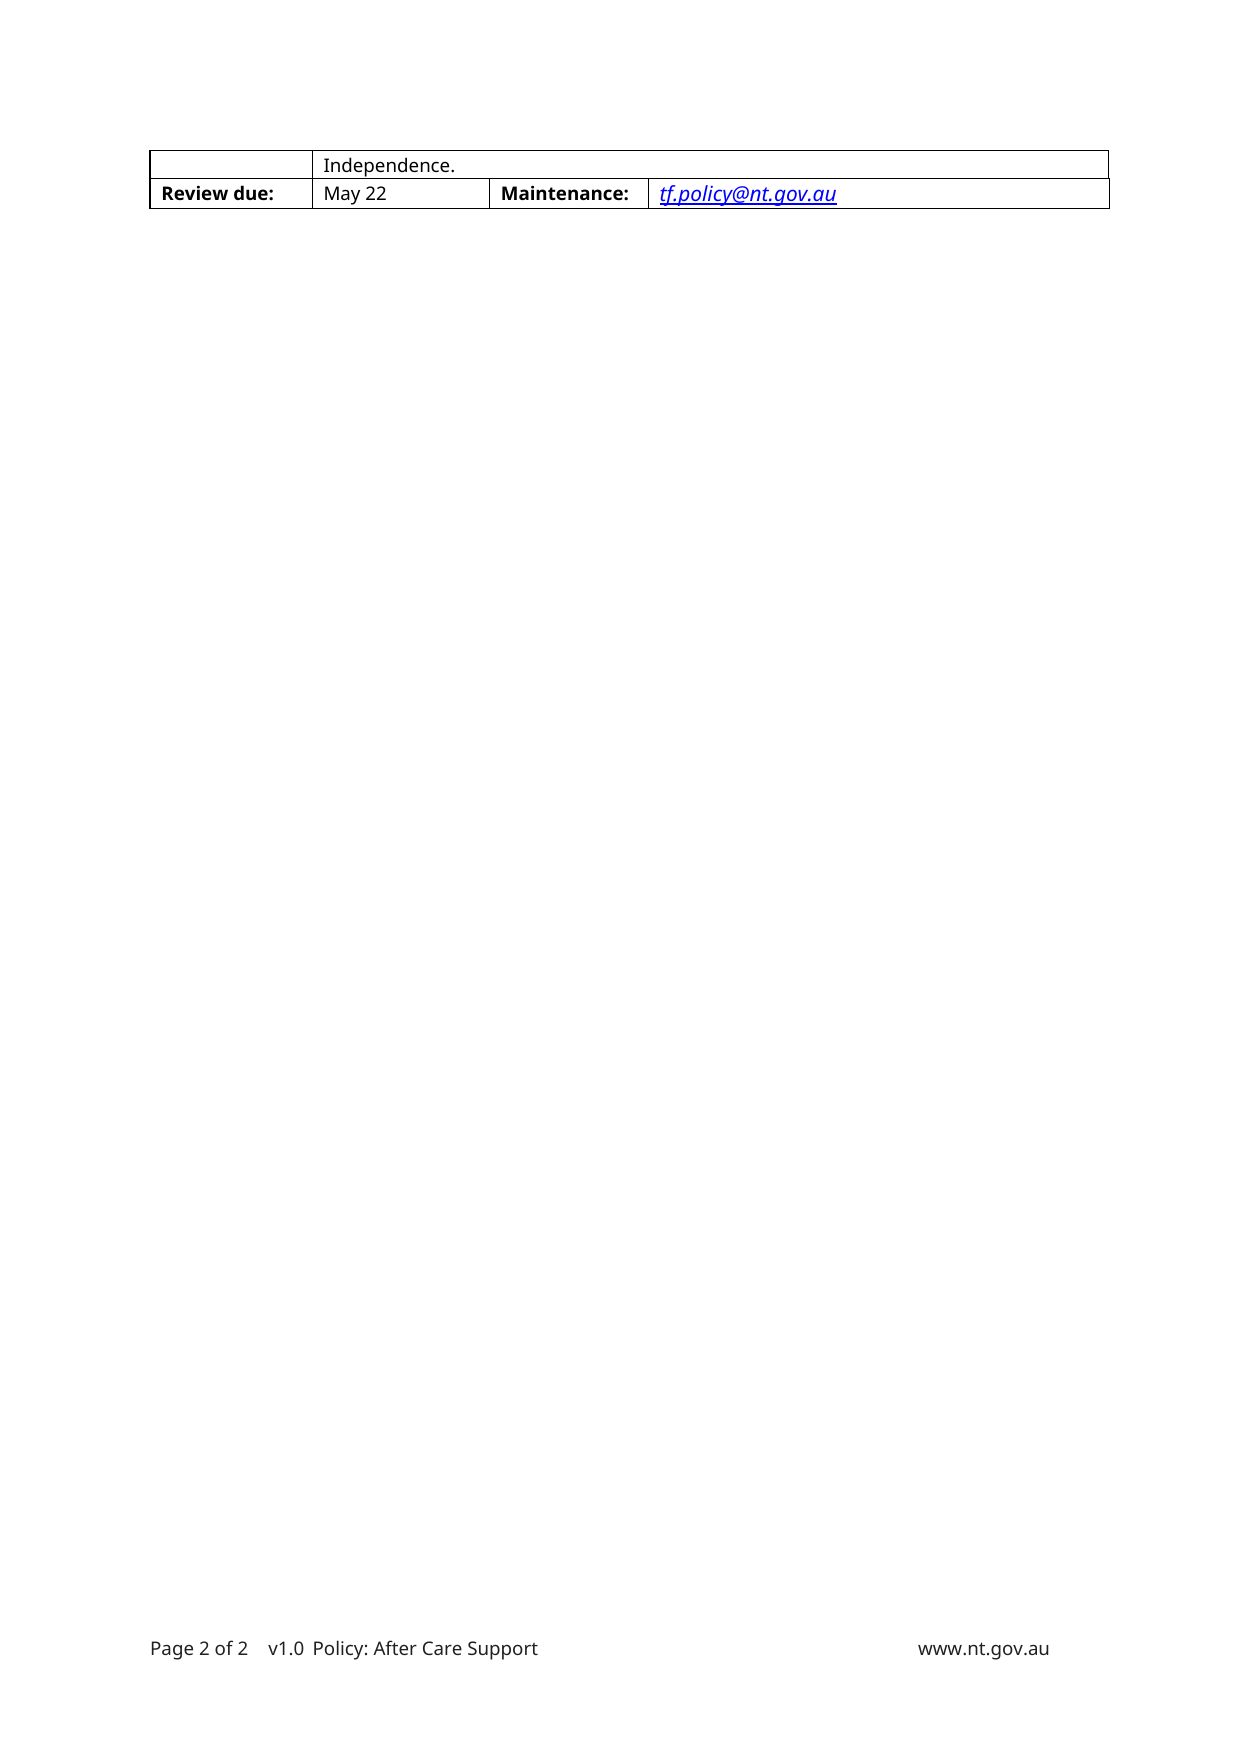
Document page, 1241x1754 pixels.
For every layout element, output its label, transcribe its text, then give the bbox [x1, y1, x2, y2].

table_cell Version [151, 151, 312, 178]
table_cell [313, 179, 489, 208]
table_cell tf.policy@nt.gov.au [649, 179, 1109, 208]
table_cell Maintenance: [490, 179, 648, 208]
table_cell Review due: [151, 179, 312, 208]
